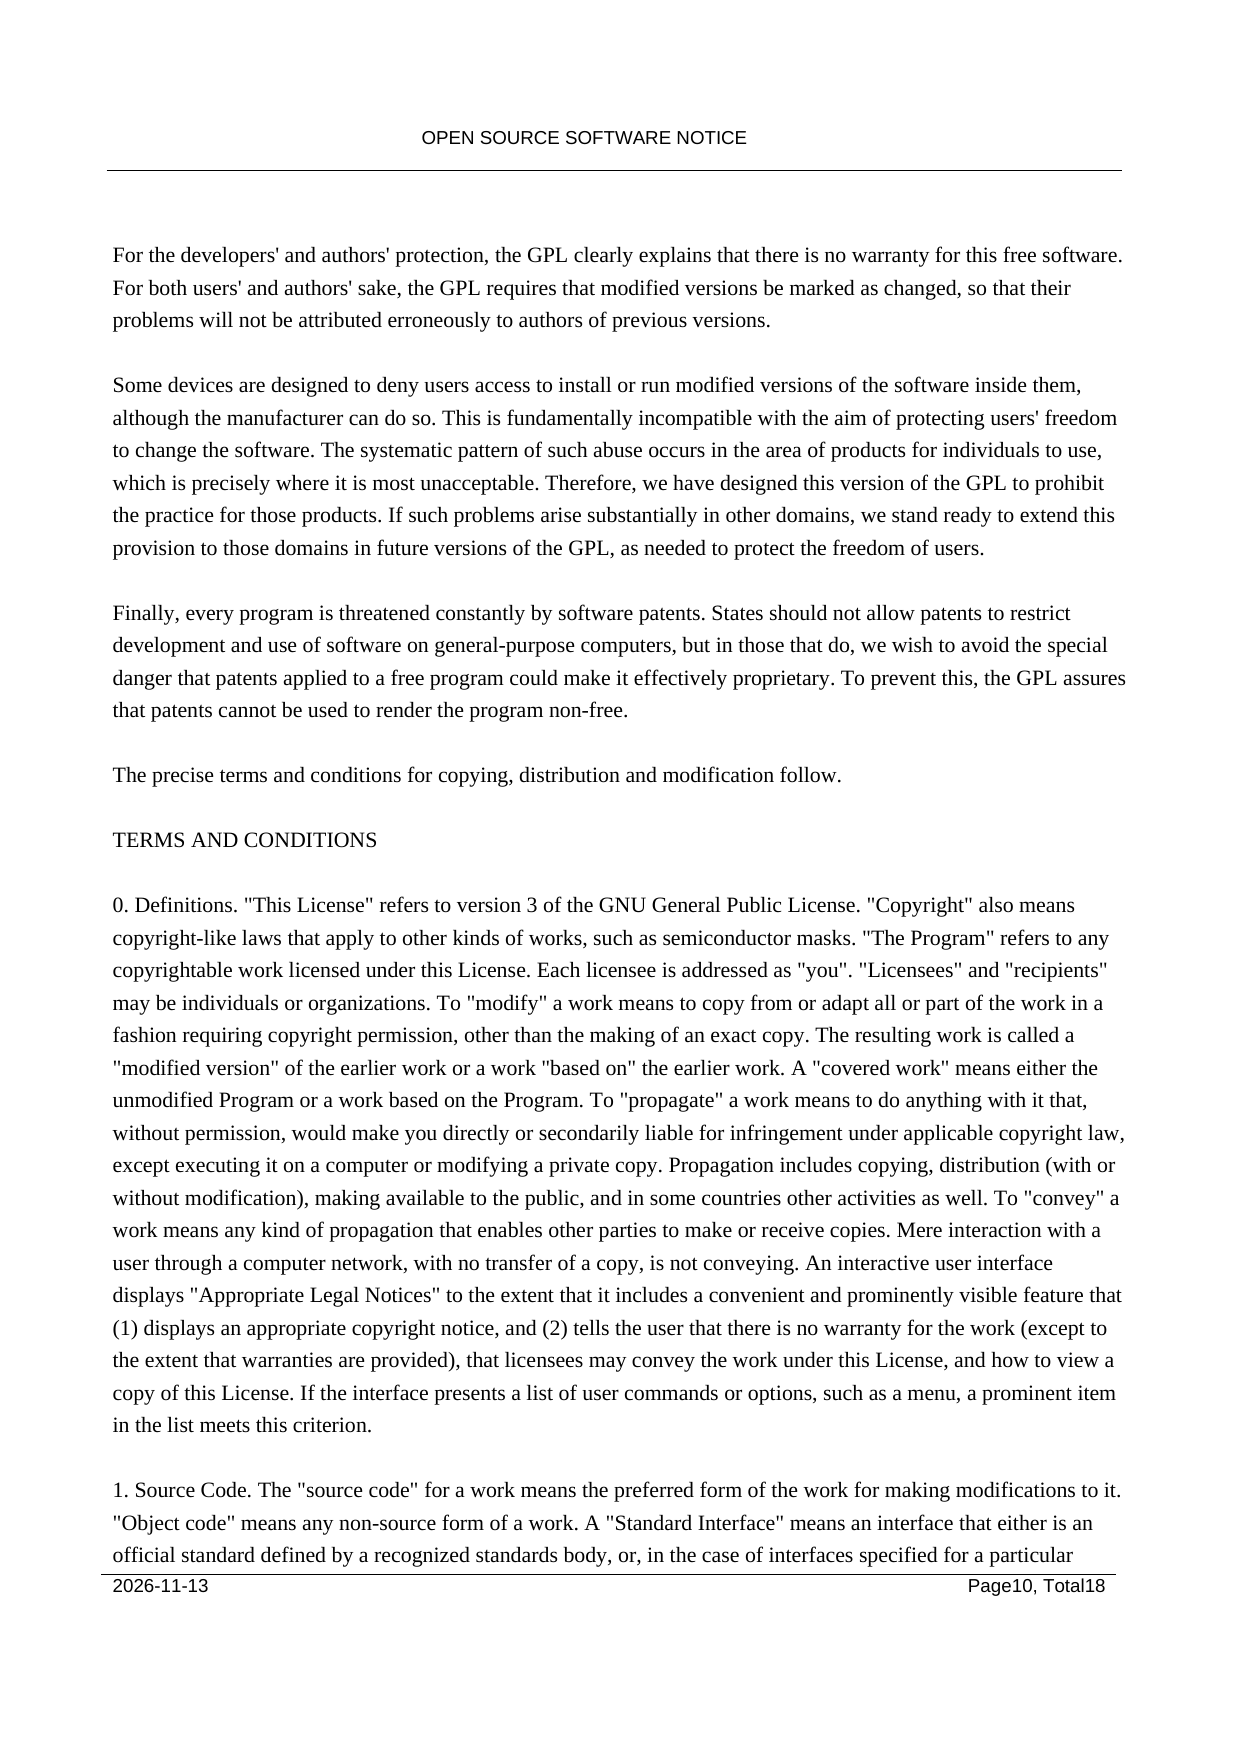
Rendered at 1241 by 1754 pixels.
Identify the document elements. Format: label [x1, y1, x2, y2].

text [112, 206, 1128, 1571]
